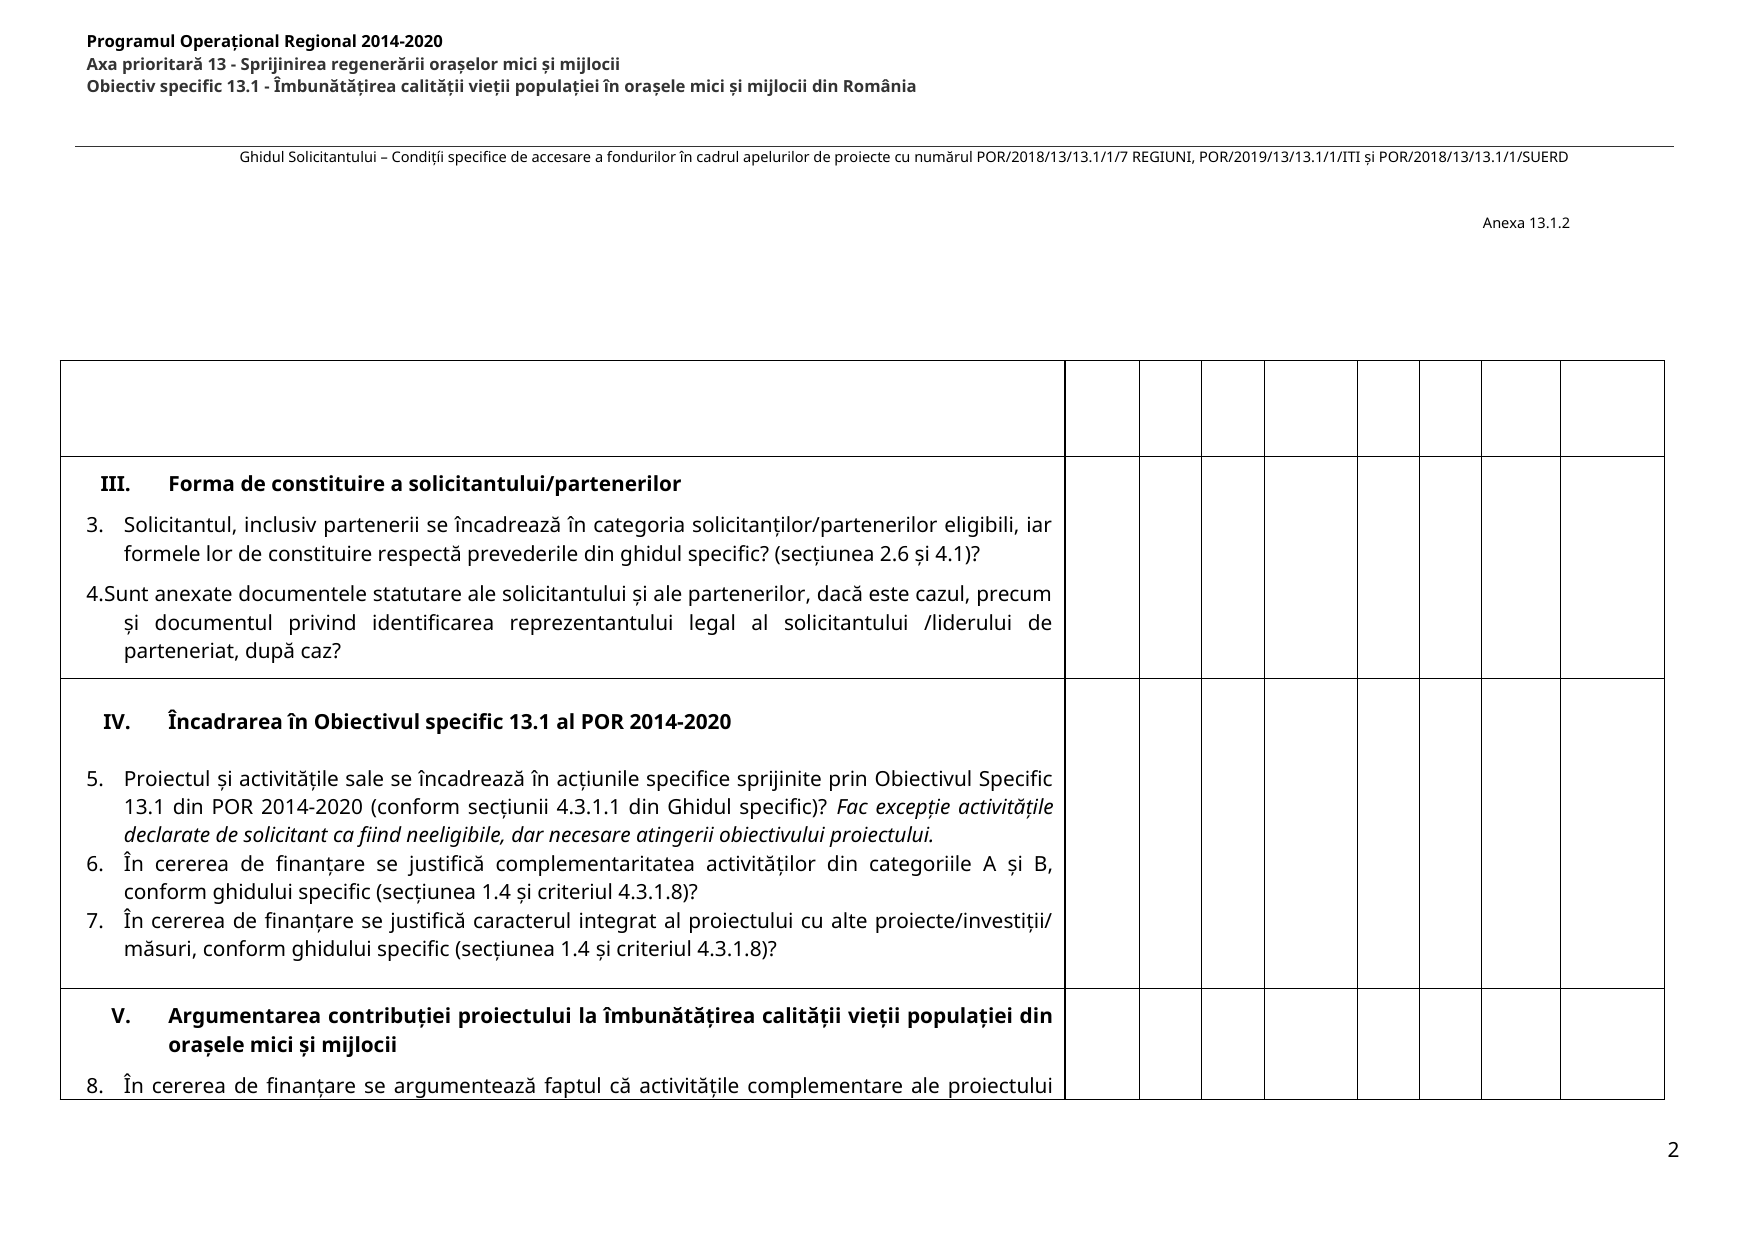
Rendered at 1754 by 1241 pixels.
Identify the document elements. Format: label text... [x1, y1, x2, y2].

table_cell [1066, 989, 1139, 1099]
table_cell [1202, 989, 1264, 1099]
table_cell [1358, 679, 1419, 988]
table_cell [1561, 679, 1664, 988]
table_cell [1420, 679, 1481, 988]
table_cell [1561, 361, 1664, 456]
table_cell [1265, 989, 1357, 1099]
table_cell [1066, 457, 1139, 677]
table_cell Forma de constituire a solicitantului/partenerilor Solicitantul, inclusiv partenerii se încadrează în categoria solicitanților/partenerilor eligibili, iar formele lor de constituire respectă prevederile din ghidul specific? (secțiunea 2.6 și 4.1)? Sunt anexate documentele statutare ale solicitantului și ale partenerilor, dacă este cazul, precum şi documentul privind identificarea reprezentantului legal al solicitantului /liderului de parteneriat, după caz? [61, 457, 1064, 677]
table_cell [1358, 989, 1419, 1099]
table_cell [1265, 361, 1357, 456]
table_cell [1265, 457, 1357, 677]
table_cell [1202, 361, 1264, 456]
table_cell [1066, 361, 1139, 456]
table_cell [1265, 679, 1357, 988]
table_cell Încadrarea în Obiectivul specific 13.1 al POR 2014-2020 Proiectul şi activităţile sale se încadrează în acţiunile specifice sprijinite prin Obiectivul Specific 13.1 din POR 2014-2020 (conform secțiunii 4.3.1.1 din Ghidul specific)? Fac excepţie activitățile declarate de solicitant ca fiind neeligibile, dar necesare atingerii obiectivului proiectului. În cererea de finanțare se justifică complementaritatea activităţilor din categoriile A și B, conform ghidului specific (secțiunea 1.4 şi criteriul 4.3.1.8)? În cererea de finanțare se justifică caracterul integrat al proiectului cu alte proiecte/investiții/ măsuri, conform ghidului specific (secțiunea 1.4 şi criteriul 4.3.1.8)? [61, 679, 1064, 988]
table_cell [1482, 679, 1560, 988]
table_cell [1482, 361, 1560, 456]
table_cell [1420, 989, 1481, 1099]
table_cell [1140, 679, 1201, 988]
table_cell [1358, 361, 1419, 456]
table_cell [1561, 457, 1664, 677]
table_cell [1420, 361, 1481, 456]
table_cell [1066, 679, 1139, 988]
table_cell [1358, 457, 1419, 677]
table_cell [1420, 457, 1481, 677]
table_cell [1482, 457, 1560, 677]
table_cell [61, 989, 1064, 1099]
table_cell [1561, 989, 1664, 1099]
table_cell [61, 361, 1064, 456]
table_cell [1482, 989, 1560, 1099]
table_cell [1202, 679, 1264, 988]
table_cell [1140, 989, 1201, 1099]
table_cell [1140, 361, 1201, 456]
table_cell [1140, 457, 1201, 677]
table_cell [1202, 457, 1264, 677]
